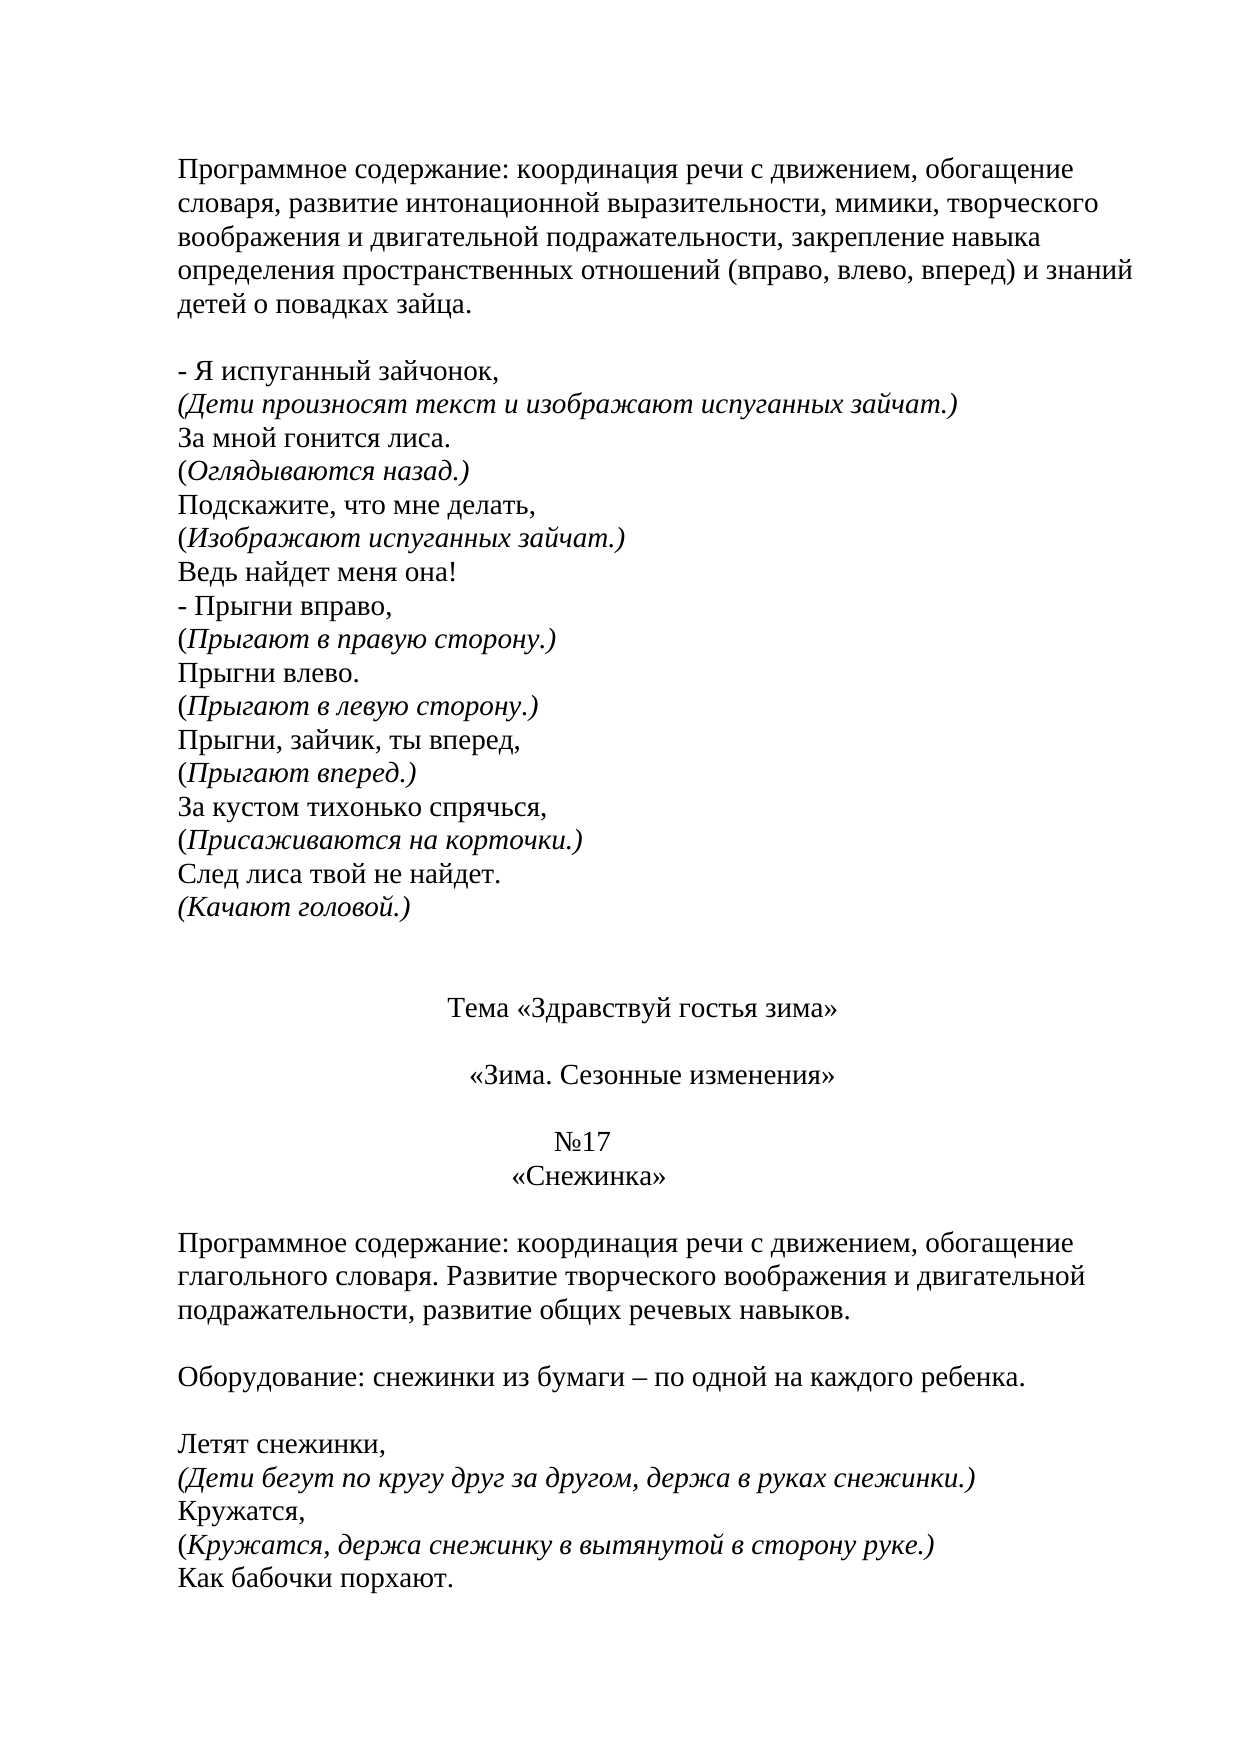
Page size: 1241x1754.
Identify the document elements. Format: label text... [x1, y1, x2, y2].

text (Прыгают в правую сторону.) [177, 621, 1152, 655]
text Прыгни влево. [177, 655, 1152, 688]
text Программное содержание: координация речи с движением, обогащение словаря, развитие интонационной выразительности, мимики, творческого воображения и двигательной подражательности, закрепление навыка определения пространственных отношений (вправо, влево, вперед) и знаний детей о повадках зайца. [177, 152, 1152, 319]
text За кустом тихонько спрячься, [177, 789, 1152, 822]
text Программное содержание: координация речи с движением, обогащение глагольного словаря. Развитие творческого воображения и двигательной подражательности, развитие общих речевых навыков. [177, 1225, 1152, 1326]
text Летят снежинки, [177, 1426, 1152, 1460]
text След лиса твой не найдет. [177, 856, 1152, 889]
text №17 [177, 1124, 1152, 1158]
text Ведь найдет меня она! [177, 554, 1152, 588]
text За мной гонится лиса. [177, 420, 1152, 453]
text - Я испуганный зайчонок, [177, 353, 1152, 386]
text «Снежинка» [177, 1158, 1152, 1191]
text Прыгни, зайчик, ты вперед, [177, 722, 1152, 755]
text Кружатся, [177, 1493, 1152, 1527]
text (Оглядываются назад.) [177, 453, 1152, 487]
text (Качают головой.) [177, 889, 1152, 923]
text (Дети бегут по кругу друг за другом, держа в руках снежинки.) [177, 1460, 1152, 1493]
text Тема «Здравствуй гостья зима» [177, 990, 1152, 1024]
text (Присаживаются на корточки.) [177, 822, 1152, 856]
text (Прыгают в левую сторону.) [177, 688, 1152, 722]
text (Дети произносят текст и изображают испуганных зайчат.) [177, 386, 1152, 420]
text «Зима. Сезонные изменения» [177, 1057, 1152, 1091]
text Как бабочки порхают. [177, 1560, 1152, 1594]
text (Изображают испуганных зайчат.) [177, 521, 1152, 554]
text (Прыгают вперед.) [177, 755, 1152, 789]
text Подскажите, что мне делать, [177, 487, 1152, 521]
text - Прыгни вправо, [177, 588, 1152, 621]
text (Кружатся, держа снежинку в вытянутой в сторону руке.) [177, 1527, 1152, 1560]
text Оборудование: снежинки из бумаги – по одной на каждого ребенка. [177, 1359, 1152, 1393]
